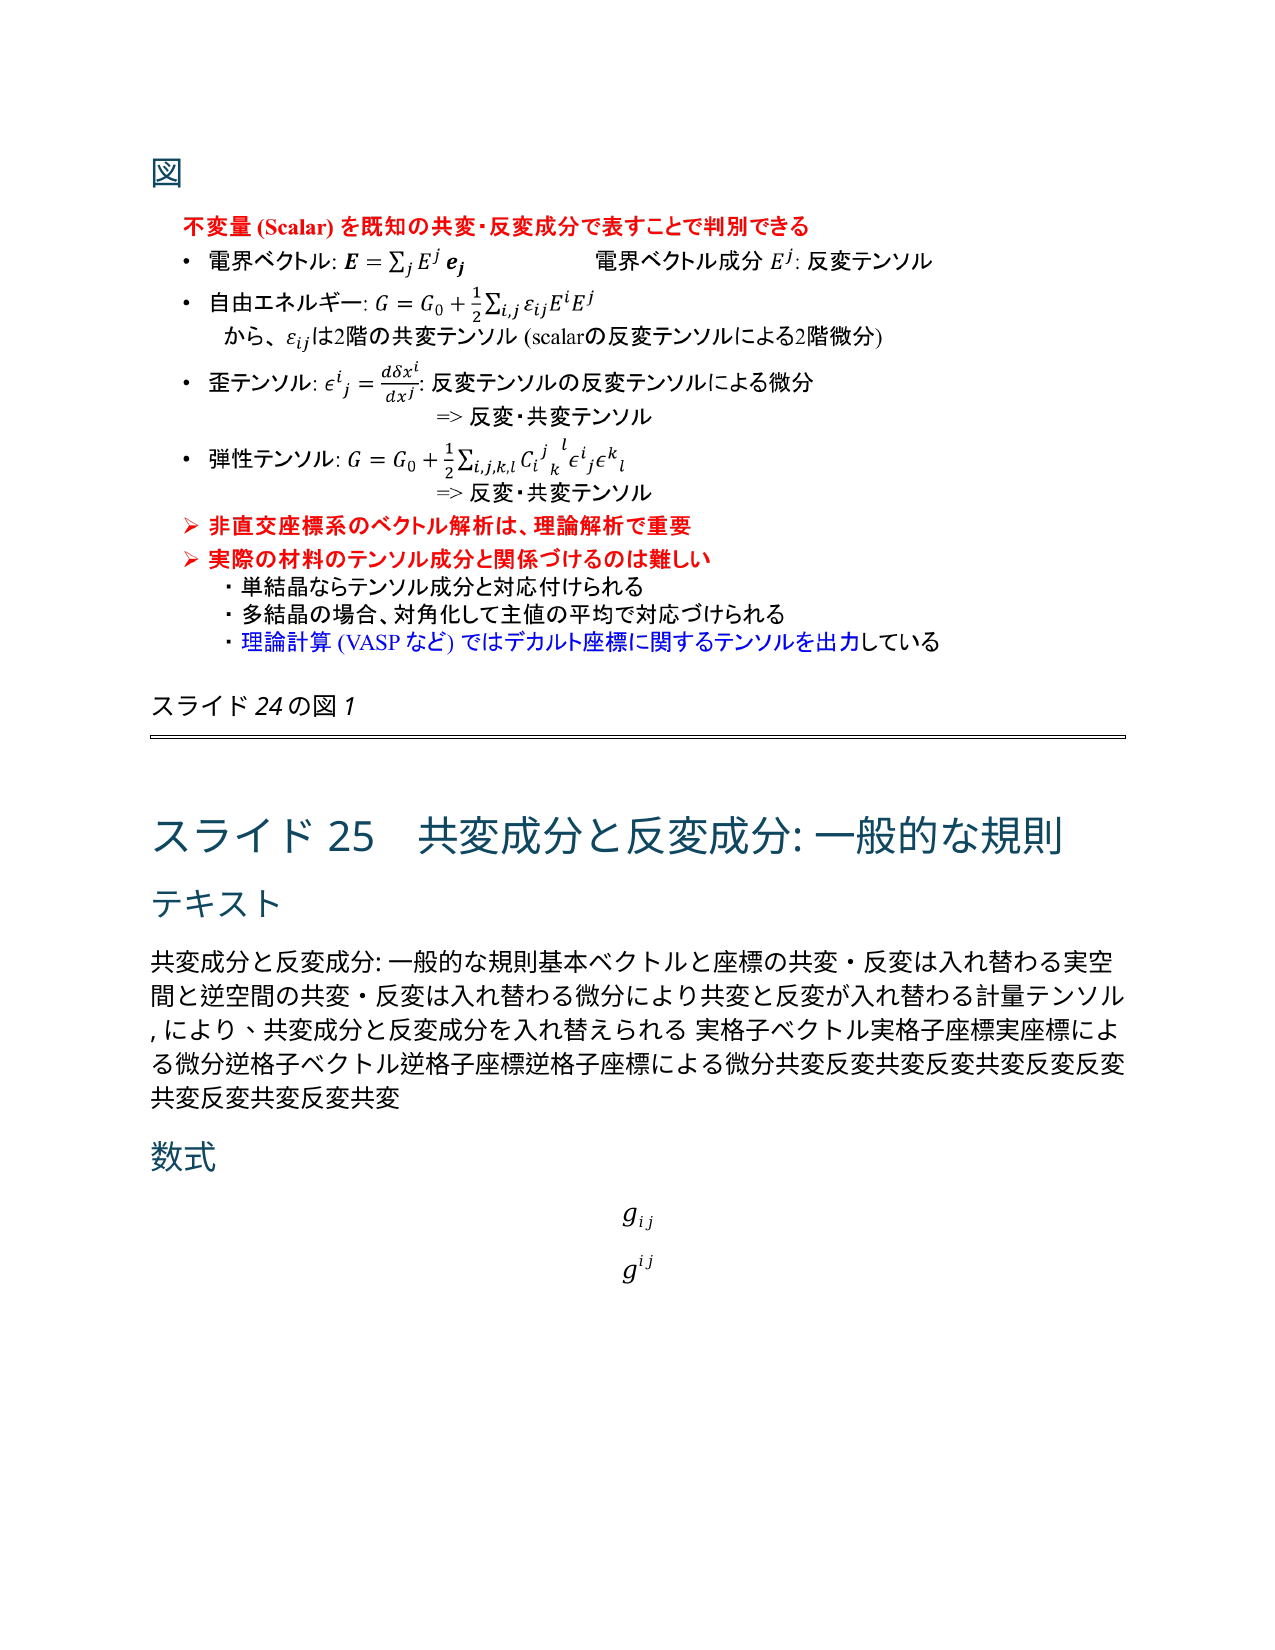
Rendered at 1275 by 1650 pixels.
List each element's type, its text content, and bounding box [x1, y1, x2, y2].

picture [168, 203, 1044, 669]
subtitle テキスト [150, 881, 1125, 926]
text 共変成分と反変成分: 一般的な規則基本ベクトルと座標の共変・反変は入れ替わる実空間と逆空間の共変・反変は入れ替わる微分により共変と反変が入れ替わる計量テンソル , により、共変成分と反変成分を入れ替えられる 実格子ベクトル実格子座標実座標による微分逆格子ベクトル逆格子座標逆格子座標による微分共変反変共変反変共変反変反変共変反変共変反変共変 [150, 945, 1125, 1115]
subtitle 図 [150, 150, 1125, 195]
subtitle スライド 25 共変成分と反変成分: 一般的な規則 [150, 807, 1125, 864]
subtitle 数式 [150, 1134, 1125, 1179]
text スライド24の図1 [150, 689, 1125, 723]
